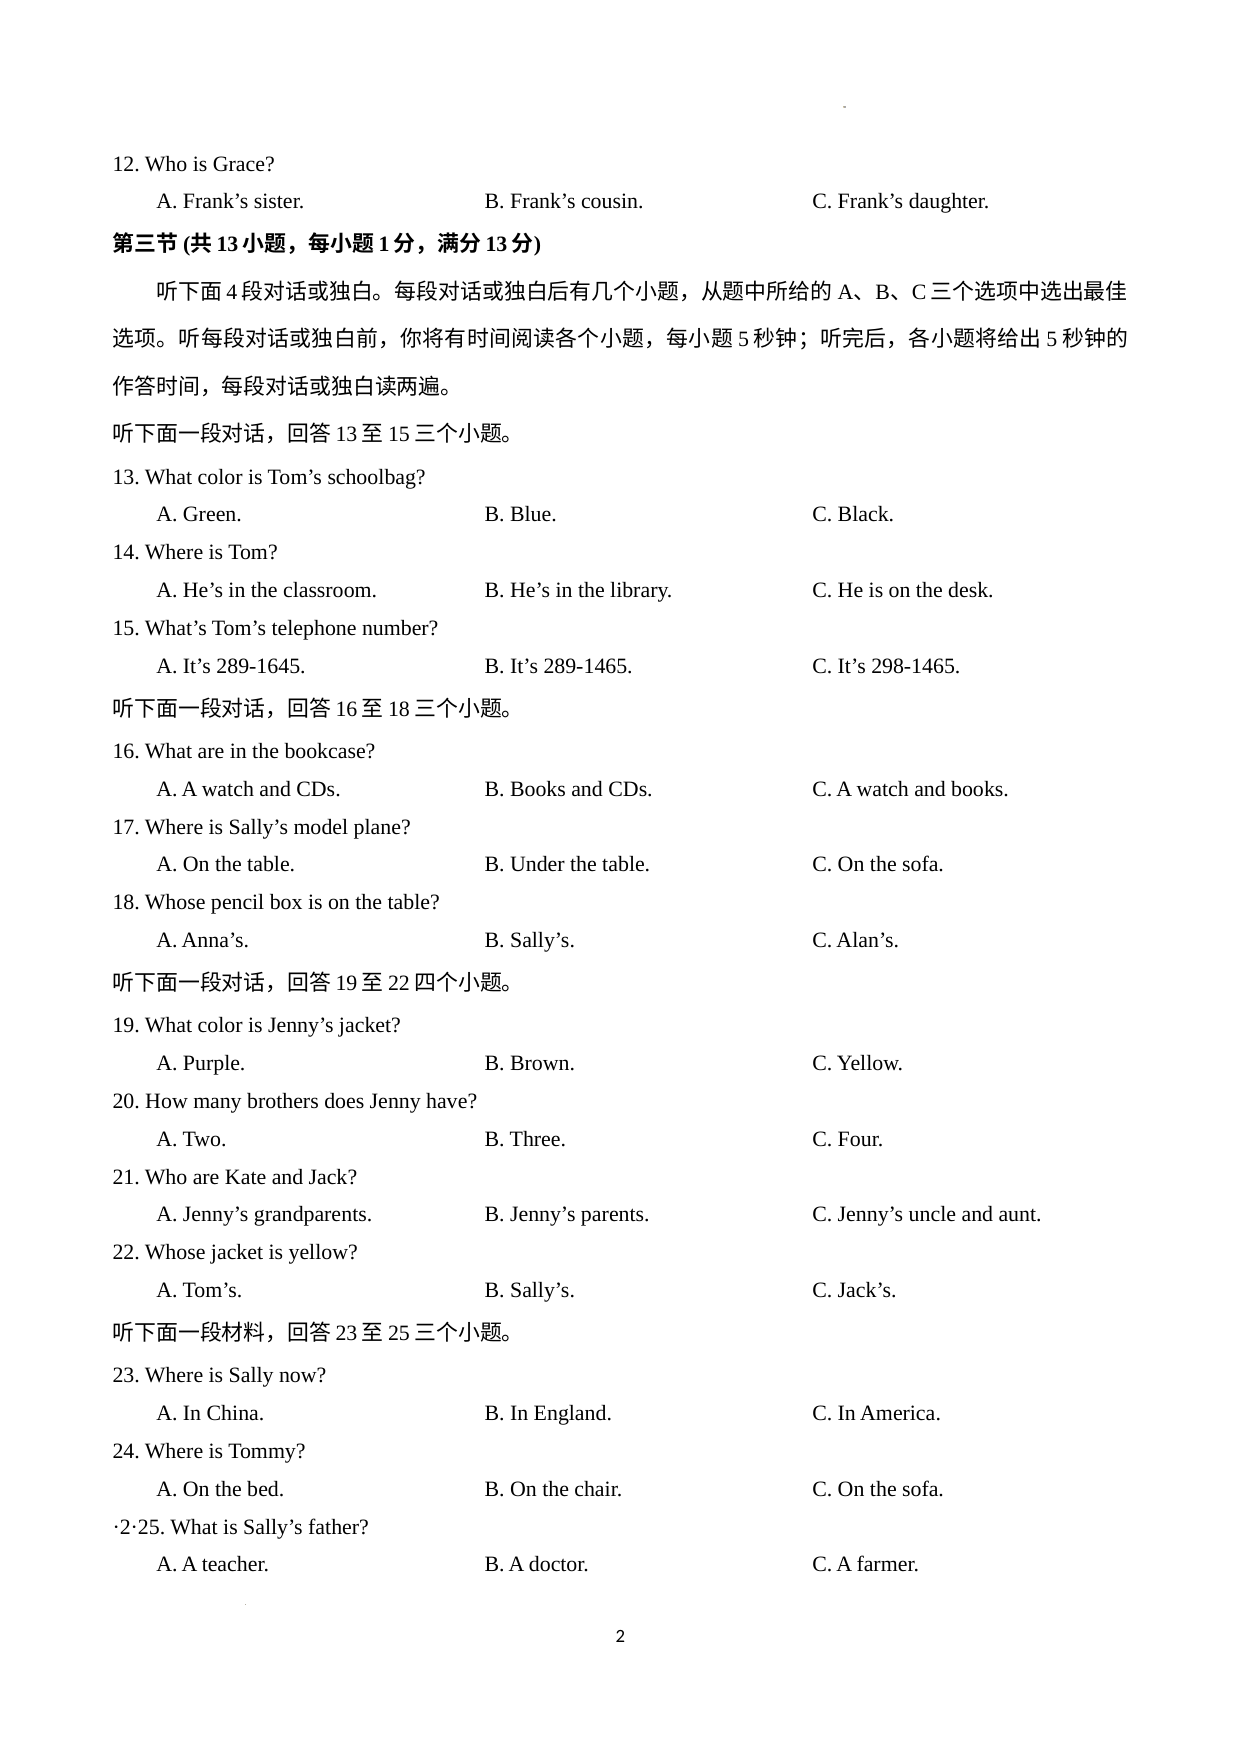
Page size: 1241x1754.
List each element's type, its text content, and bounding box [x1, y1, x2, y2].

text 23. Where is Sally now? [112, 1362, 1128, 1388]
text A. Green. B. Blue. C. Black. [112, 501, 1128, 527]
text 13. What color is Tom’s schoolbag? [112, 464, 1128, 489]
text 17. Where is Sally’s model plane? [112, 814, 1128, 839]
text A. A watch and CDs. B. Books and CDs. C. A watch and books. [112, 776, 1128, 801]
text 12. Who is Grace? [112, 151, 1128, 176]
text A. On the bed. B. On the chair. C. On the sofa. [112, 1476, 1128, 1501]
text 16. What are in the bookcase? [112, 738, 1128, 763]
text A. Tom’s. B. Sally’s. C. Jack’s. [112, 1277, 1128, 1302]
text 18. Whose pencil box is on the table? [112, 889, 1128, 914]
text A. It’s 289-1645. B. It’s 289-1465. C. It’s 298-1465. [112, 653, 1128, 678]
text A. A teacher. B. A doctor. C. A farmer. [112, 1551, 1128, 1577]
text A. On the table. B. Under the table. C. On the sofa. [112, 851, 1128, 877]
text 听下面一段对话，回答16至18三个小题。 [112, 691, 1128, 722]
text 19. What color is Jenny’s jacket? [112, 1012, 1128, 1038]
text 第三节 (共13小题，每小题1分，满分13分) [112, 226, 1128, 258]
text 20. How many brothers does Jenny have? [112, 1088, 1128, 1113]
text A. Two. B. Three. C. Four. [112, 1126, 1128, 1151]
text A. Purple. B. Brown. C. Yellow. [112, 1050, 1128, 1075]
text A. Jenny’s grandparents. B. Jenny’s parents. C. Jenny’s uncle and aunt. [112, 1201, 1128, 1227]
text 听下面一段材料，回答23至25三个小题。 [112, 1315, 1128, 1347]
text A. Anna’s. B. Sally’s. C. Alan’s. [112, 927, 1128, 952]
text 24. Where is Tommy? [112, 1438, 1128, 1463]
text 21. Who are Kate and Jack? [112, 1164, 1128, 1189]
text A. He’s in the classroom. B. He’s in the library. C. He is on the desk. [112, 577, 1128, 602]
text A. Frank’s sister. B. Frank’s cousin. C. Frank’s daughter. [112, 188, 1128, 213]
text A. In China. B. In England. C. In America. [112, 1400, 1128, 1425]
text 听下面一段对话，回答19至22四个小题。 [112, 965, 1128, 997]
text 15. What’s Tom’s telephone number? [112, 615, 1128, 640]
text 22. Whose jacket is yellow? [112, 1239, 1128, 1264]
text ·2·25. What is Sally’s father? [112, 1514, 1128, 1539]
text 听下面4段对话或独白。每段对话或独白后有几个小题，从题中所给的A、B、C三个选项中选出最佳选项。听每段对话或独白前，你将有时间阅读各个小题，每小题5秒钟；听完后，各小题将给出5秒钟的作答时间，每段对话或独白读两遍。 [112, 274, 1128, 400]
text 14. Where is Tom? [112, 539, 1128, 564]
text 听下面一段对话，回答13至15三个小题。 [112, 416, 1128, 448]
